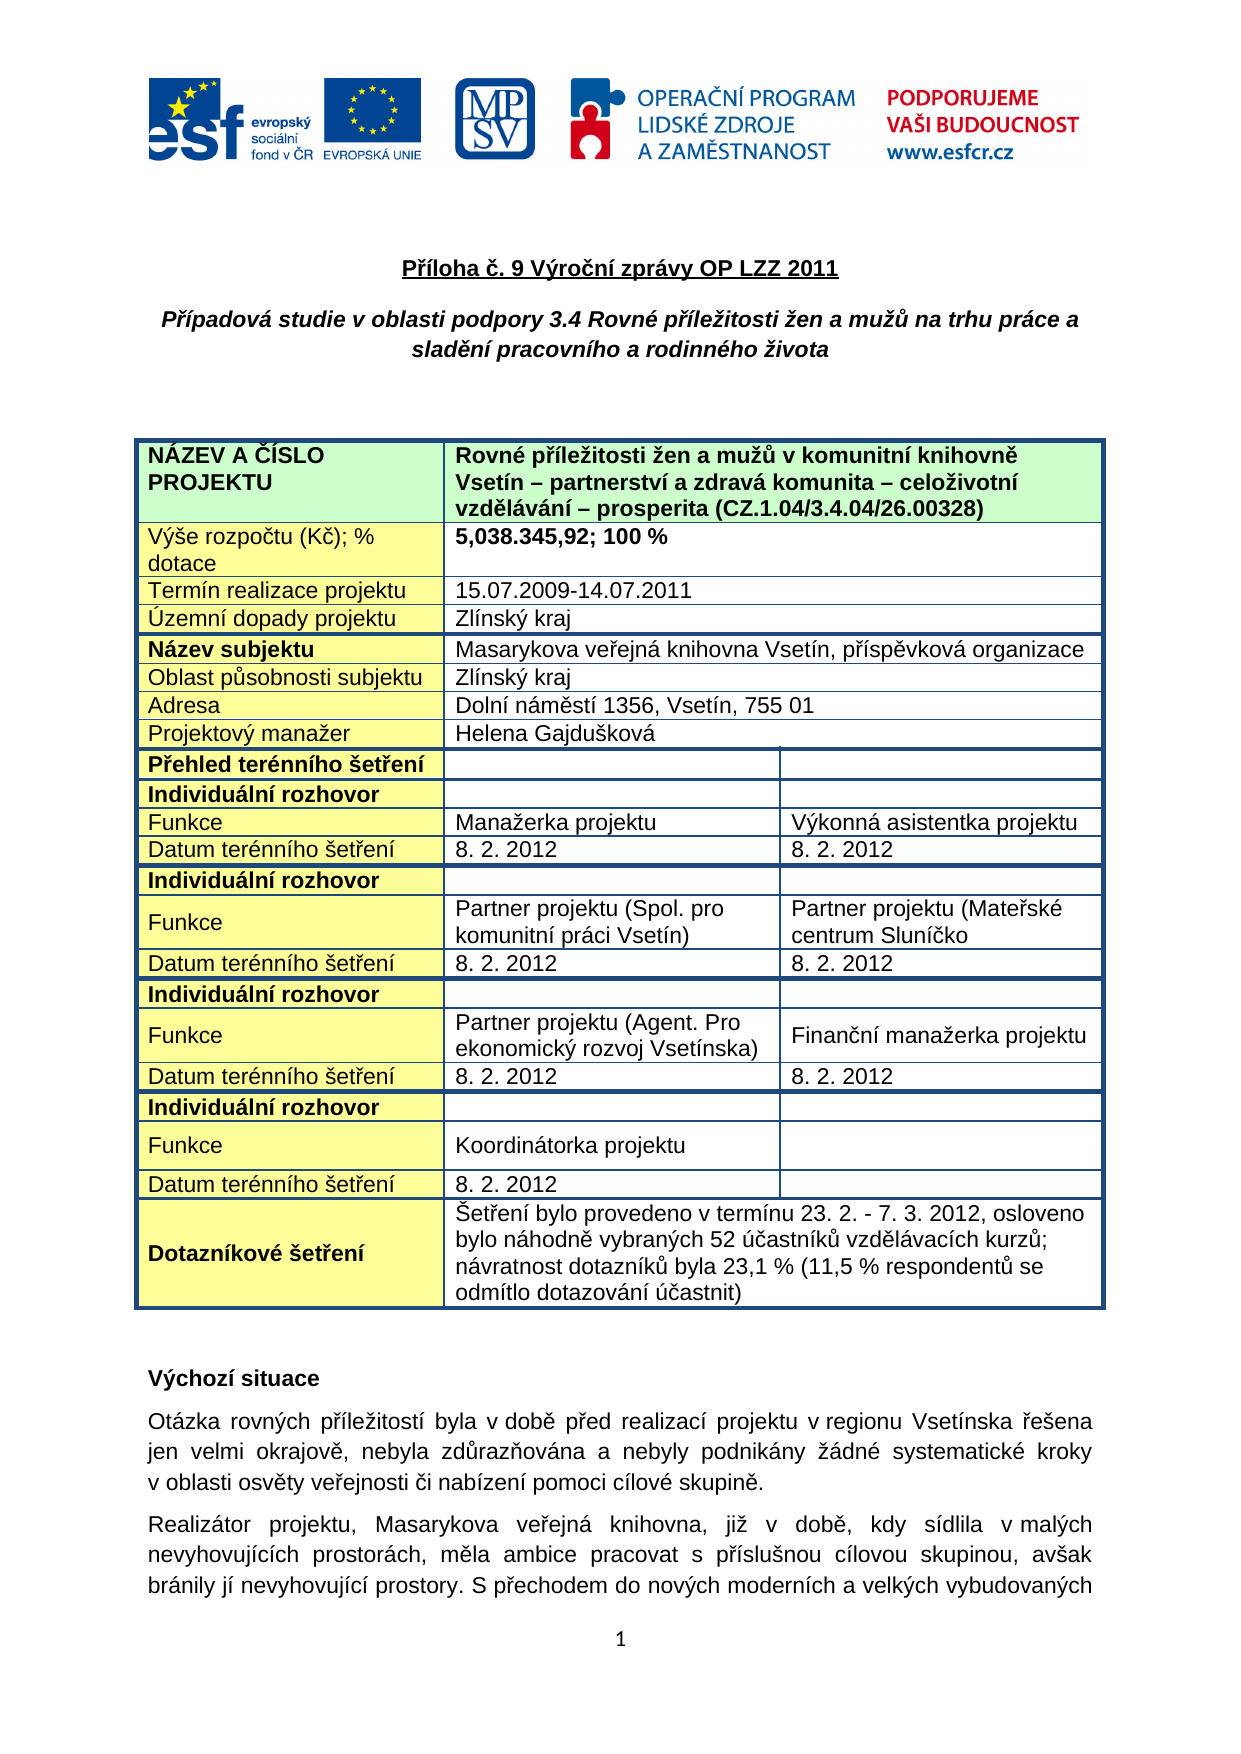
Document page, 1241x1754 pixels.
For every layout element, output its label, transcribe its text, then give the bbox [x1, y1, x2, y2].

table_cell [781, 981, 1101, 1007]
table_cell Dolní náměstí 1356, Vsetín, 755 01 [445, 692, 1101, 718]
table_cell 15.07.2009-14.07.2011 [445, 577, 1101, 604]
table_cell Partner projektu (Mateřské centrum Sluníčko [781, 896, 1101, 948]
table_cell Koordinátorka projektu [445, 1122, 779, 1169]
table_cell Datum terénního šetření [139, 1171, 443, 1197]
table_cell Funkce [139, 809, 443, 835]
table_cell 8. 2. 2012 [445, 837, 779, 863]
table_cell Projektový manažer [139, 720, 443, 746]
table_cell [781, 1094, 1101, 1120]
table_cell Zlínský kraj [445, 605, 1101, 632]
table_header Rovné příležitosti žen a mužů v komunitní knihovně Vsetín – partnerství a zdravá komunita – celoživotní vzdělávání – prosperita (CZ.1.04/3.4.04/26.00328) [445, 443, 1101, 522]
table_cell 8. 2. 2012 [445, 1171, 779, 1197]
table_cell Datum terénního šetření [139, 837, 443, 863]
table_cell [445, 751, 779, 777]
table_cell Oblast působnosti subjektu [139, 664, 443, 691]
table_cell [781, 751, 1101, 777]
table_cell Zlínský kraj [445, 664, 1101, 691]
table_cell Výkonná asistentka projektu [781, 809, 1101, 835]
table_cell Partner projektu (Spol. pro komunitní práci Vsetín) [445, 896, 779, 948]
table_cell Funkce [139, 1122, 443, 1169]
table_cell Přehled terénního šetření [139, 751, 443, 777]
table_cell Adresa [139, 692, 443, 718]
table_cell Datum terénního šetření [139, 1063, 443, 1089]
picture [147, 73, 1093, 171]
table_cell Partner projektu (Agent. Pro ekonomický rozvoj Vsetínska) [445, 1009, 779, 1061]
text Příloha č. 9 Výroční zprávy OP LZZ 2011 [148, 254, 1092, 281]
table_cell Funkce [139, 1009, 443, 1061]
table_cell Dotazníkové šetření [139, 1200, 443, 1306]
table_cell [781, 1122, 1101, 1169]
table_cell Individuální rozhovor [139, 868, 443, 894]
text Případová studie v oblasti podpory 3.4 Rovné příležitosti žen a mužů na trhu práce a sladění pracovního a rodinného života [148, 306, 1092, 362]
table_header NÁZEV A ČÍSLO PROJEKTU [139, 443, 443, 522]
table_cell 8. 2. 2012 [445, 950, 779, 976]
table_cell [781, 1171, 1101, 1197]
table_cell [445, 868, 779, 894]
table_cell Individuální rozhovor [139, 781, 443, 807]
table_cell 8. 2. 2012 [781, 837, 1101, 863]
table_cell Finanční manažerka projektu [781, 1009, 1101, 1061]
table_cell Manažerka projektu [445, 809, 779, 835]
text Výchozí situace [148, 1365, 1092, 1392]
table_cell Název subjektu [139, 636, 443, 663]
table_cell 5,038.345,92; 100 % [445, 523, 1101, 576]
table_cell Datum terénního šetření [139, 950, 443, 976]
table_cell 8. 2. 2012 [781, 950, 1101, 976]
table_cell Územní dopady projektu [139, 605, 443, 632]
table_cell [781, 781, 1101, 807]
table_cell [781, 868, 1101, 894]
text Otázka rovných příležitostí byla v době před realizací projektu v regionu Vsetínska řešena jen velmi okrajově, nebyla zdůrazňována a nebyly podnikány žádné systematické kroky v oblasti osvěty veřejnosti či nabízení pomoci cílové skupině. [148, 1408, 1092, 1495]
table_cell Výše rozpočtu (Kč); % dotace [139, 523, 443, 576]
table_cell [445, 981, 779, 1007]
table_cell Individuální rozhovor [139, 981, 443, 1007]
table_cell 8. 2. 2012 [445, 1063, 779, 1089]
table_cell 8. 2. 2012 [781, 1063, 1101, 1089]
table_cell [445, 781, 779, 807]
table_cell [445, 1094, 779, 1120]
table_cell Helena Gajdušková [445, 720, 1101, 746]
table_cell Termín realizace projektu [139, 577, 443, 604]
table_cell Individuální rozhovor [139, 1094, 443, 1120]
table_cell Masarykova veřejná knihovna Vsetín, příspěvková organizace [445, 636, 1101, 663]
table_cell Funkce [139, 896, 443, 948]
table_cell Šetření bylo provedeno v termínu 23. 2. - 7. 3. 2012, osloveno bylo náhodně vybraných 52 účastníků vzdělávacích kurzů; návratnost dotazníků byla 23,1 % (11,5 % respondentů se odmítlo dotazování účastnit) [445, 1200, 1101, 1306]
